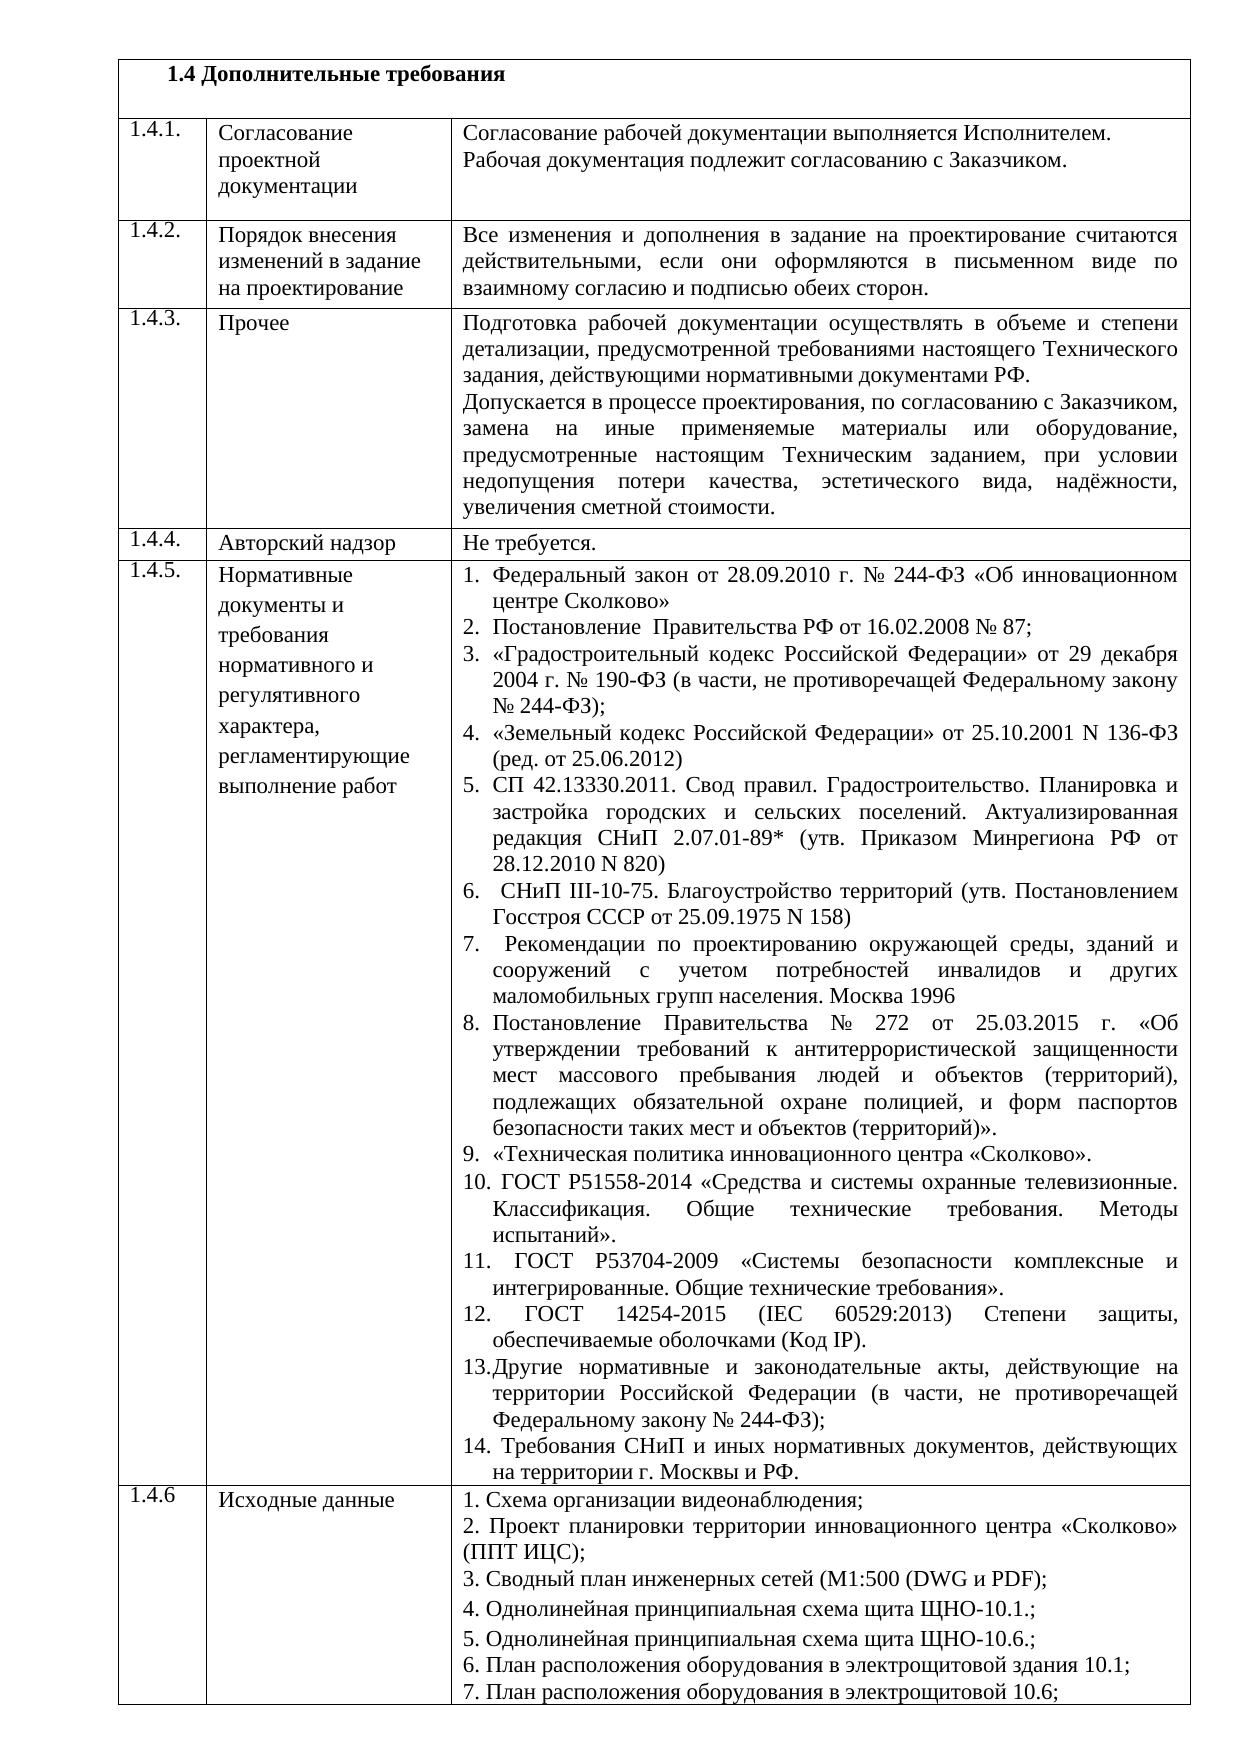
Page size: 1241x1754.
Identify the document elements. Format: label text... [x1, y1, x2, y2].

table_cell 1.4 Дополнительные требования [119, 60, 1190, 118]
table_cell Федеральный закон от 28.09.2010 г. № 244-ФЗ «Об инновационном центре Сколково» Постановление Правительства РФ от 16.02.2008 № 87; «Градостроительный кодекс Российской Федерации» от 29 декабря 2004 г. № 190-ФЗ (в части, не противоречащей Федеральному закону № 244-ФЗ); «Земельный кодекс Российской Федерации» от 25.10.2001 N 136-ФЗ (ред. от 25.06.2012) СП 42.13330.2011. Свод правил. Градостроительство. Планировка и застройка городских и сельских поселений. Актуализированная редакция СНиП 2.07.01-89* (утв. Приказом Минрегиона РФ от 28.12.2010 N 820) СНиП III-10-75. Благоустройство территорий (утв. Постановлением Госстроя СССР от 25.09.1975 N 158) Рекомендации по проектированию окружающей среды, зданий и сооружений с учетом потребностей инвалидов и других маломобильных групп населения. Москва 1996 Постановление Правительства № 272 от 25.03.2015 г. «Об утверждении требований к антитеррористической защищенности мест массового пребывания людей и объектов (территорий), подлежащих обязательной охране полицией, и форм паспортов безопасности таких мест и объектов (территорий)». «Техническая политика инновационного центра «Сколково». ГОСТ Р51558-2014 «Средства и системы охранные телевизионные. Классификация. Общие технические требования. Методы испытаний». ГОСТ Р53704-2009 «Системы безопасности комплексные и интегрированные. Общие технические требования». ГОСТ 14254-2015 (IEC 60529:2013) Степени защиты, обеспечиваемые оболочками (Код IP). Другие нормативные и законодательные акты, действующие на территории Российской Федерации (в части, не противоречащей Федеральному закону № 244-ФЗ); Требования СНиП и иных нормативных документов, действующих на территории г. Москвы и РФ. [452, 561, 1190, 1485]
table_cell Согласование проектной документации [207, 119, 451, 220]
table_cell Порядок внесения изменений в задание на проектирование [207, 221, 451, 308]
table_cell Подготовка рабочей документации осуществлять в объеме и степени детализации, предусмотренной требованиями настоящего Технического задания, действующими нормативными документами РФ. Допускается в процессе проектирования, по согласованию с Заказчиком, замена на иные применяемые материалы или оборудование, предусмотренные настоящим Техническим заданием, при условии недопущения потери качества, эстетического вида, надёжности, увеличения сметной стоимости. [452, 309, 1190, 528]
table_cell Не требуется. [452, 529, 1190, 559]
table_cell 1.4.1. [119, 119, 206, 220]
table_cell Нормативные документы и требования нормативного и регулятивного характера, регламентирующие выполнение работ [207, 561, 451, 1485]
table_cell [452, 1486, 1190, 1704]
table_cell 1.4.3. [119, 309, 206, 528]
table_cell 1.4.6 [119, 1486, 206, 1704]
table_cell 1.4.5. [119, 561, 206, 1485]
table_cell Согласование рабочей документации выполняется Исполнителем. Рабочая документация подлежит согласованию с Заказчиком. [452, 119, 1190, 220]
table_cell Авторский надзор [207, 529, 451, 559]
table_cell Прочее [207, 309, 451, 528]
table_cell Исходные данные [207, 1486, 451, 1704]
table_cell 1.4.2. [119, 221, 206, 308]
table_cell Все изменения и дополнения в задание на проектирование считаются действительными, если они оформляются в письменном виде по взаимному согласию и подписью обеих сторон. [452, 221, 1190, 308]
table_cell 1.4.4. [119, 529, 206, 559]
